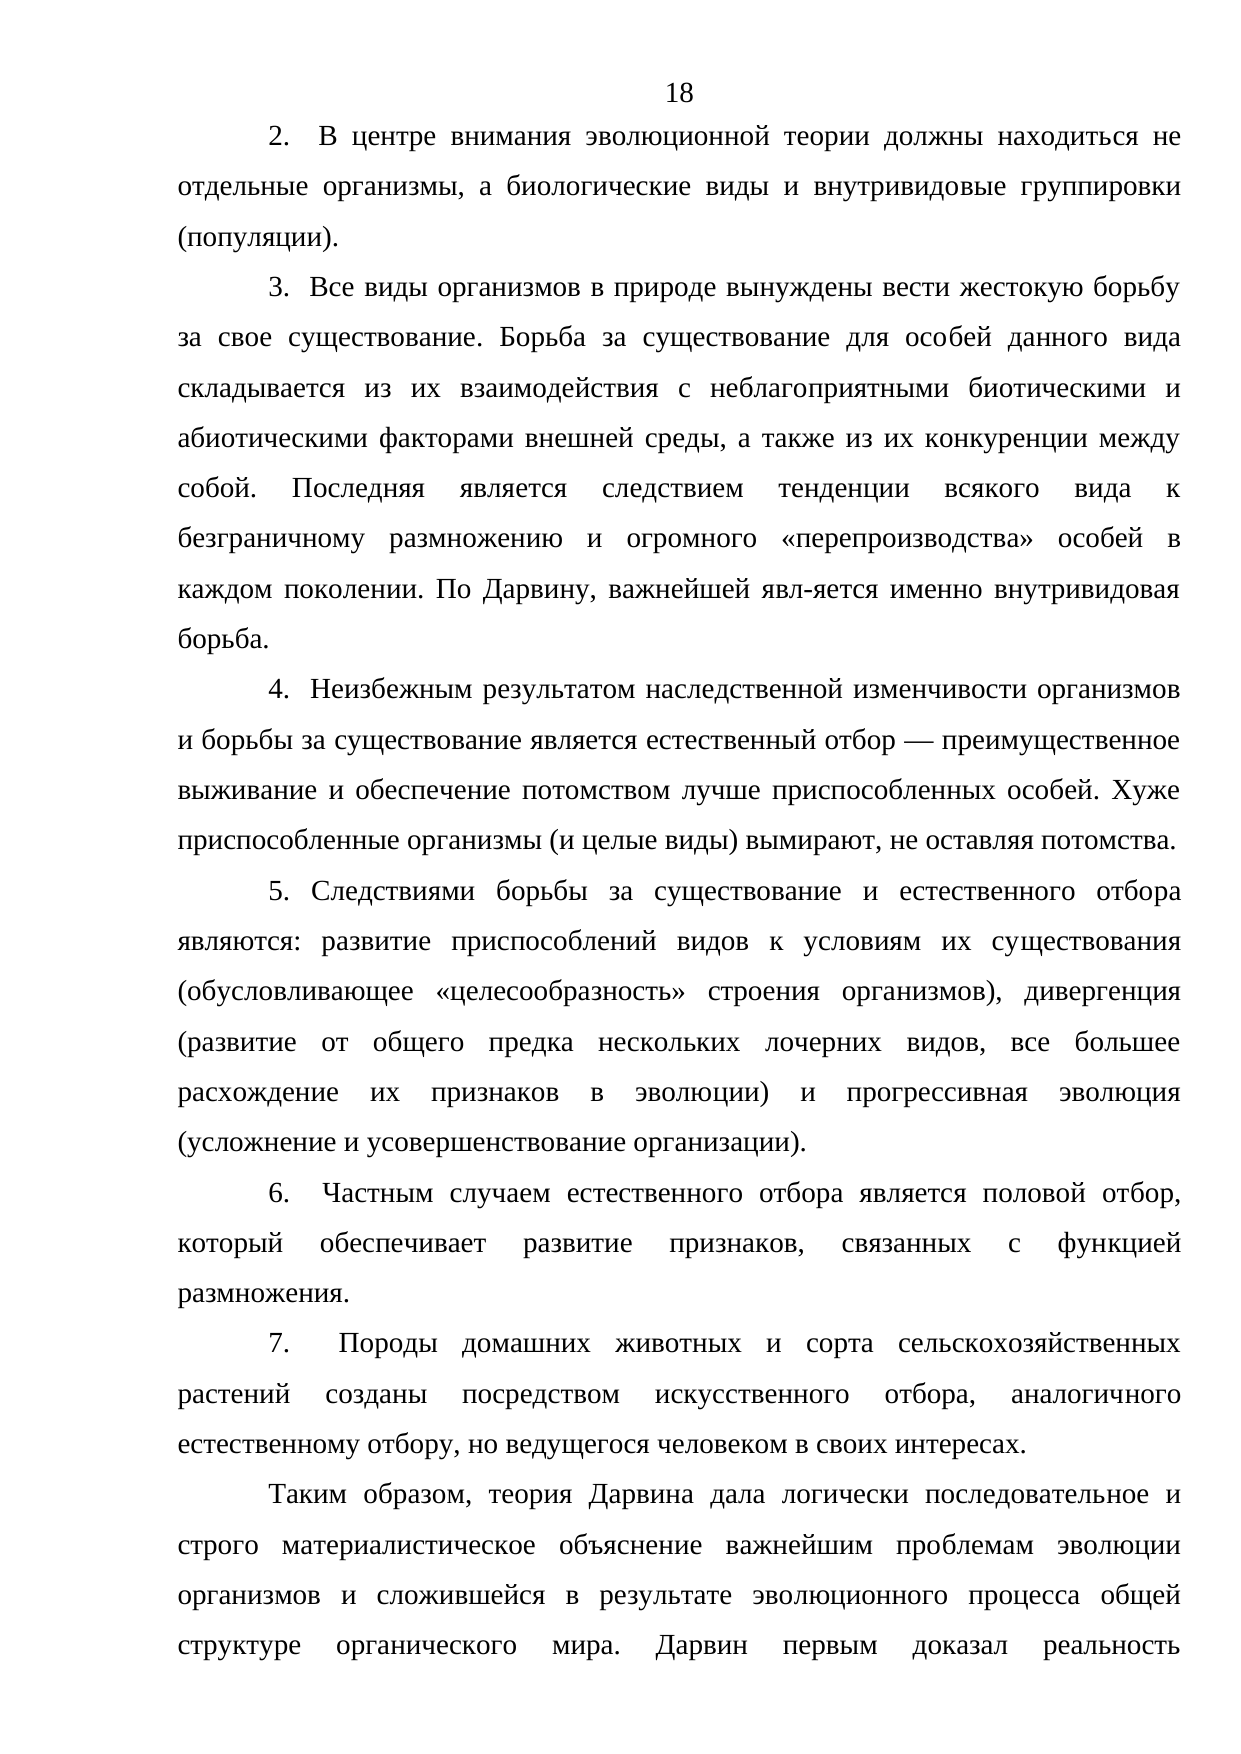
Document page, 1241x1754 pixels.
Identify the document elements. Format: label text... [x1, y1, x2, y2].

text 5. Следствиями борьбы за существование и естественного отбора являются: развитие приспособлений видов к условиям их существования (обусловливающее «целесообразность» строения организмов), дивергенция (развитие от общего предка нескольких лочерних видов, все большее расхождение их признаков в эволюции) и прогрессивная эволюция (усложнение и усовершенствование организации). [177, 873, 1181, 1158]
text 2. В центре внимания эволюционной теории должны находиться не отдельные организмы, а биологические виды и внутривидовые группировки (популяции). [177, 118, 1181, 252]
text 6. Частным случаем естественного отбора является половой отбор, который обеспечивает развитие признаков, связанных с функцией размножения. [177, 1175, 1181, 1309]
text 3. Все виды организмов в природе вынуждены вести жестокую борьбу за свое существование. Борьба за существование для особей данного вида складывается из их взаимодействия с неблагоприятными биотическими и абиотическими факторами внешней среды, а также из их конкуренции между собой. Последняя является следствием тенденции всякого вида к безграничному размножению и огромного «перепроизводства» особей в каждом поколении. По Дарвину, важнейшей явл-яется именно внутривидовая борьба. [177, 269, 1181, 655]
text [177, 1477, 1181, 1661]
text 4. Неизбежным результатом наследственной изменчивости организмов и борьбы за существование является естественный отбор — преимущественное выживание и обеспечение потомством лучше приспособленных особей. Хуже приспособленные организмы (и целые виды) вымирают, не оставляя потомства. [177, 672, 1181, 856]
text 7. Породы домашних животных и сорта сельскохозяйственных растений созданы посредством искусственного отбора, аналогичного естественному отбору, но ведущегося человеком в своих интересах. [177, 1326, 1181, 1460]
